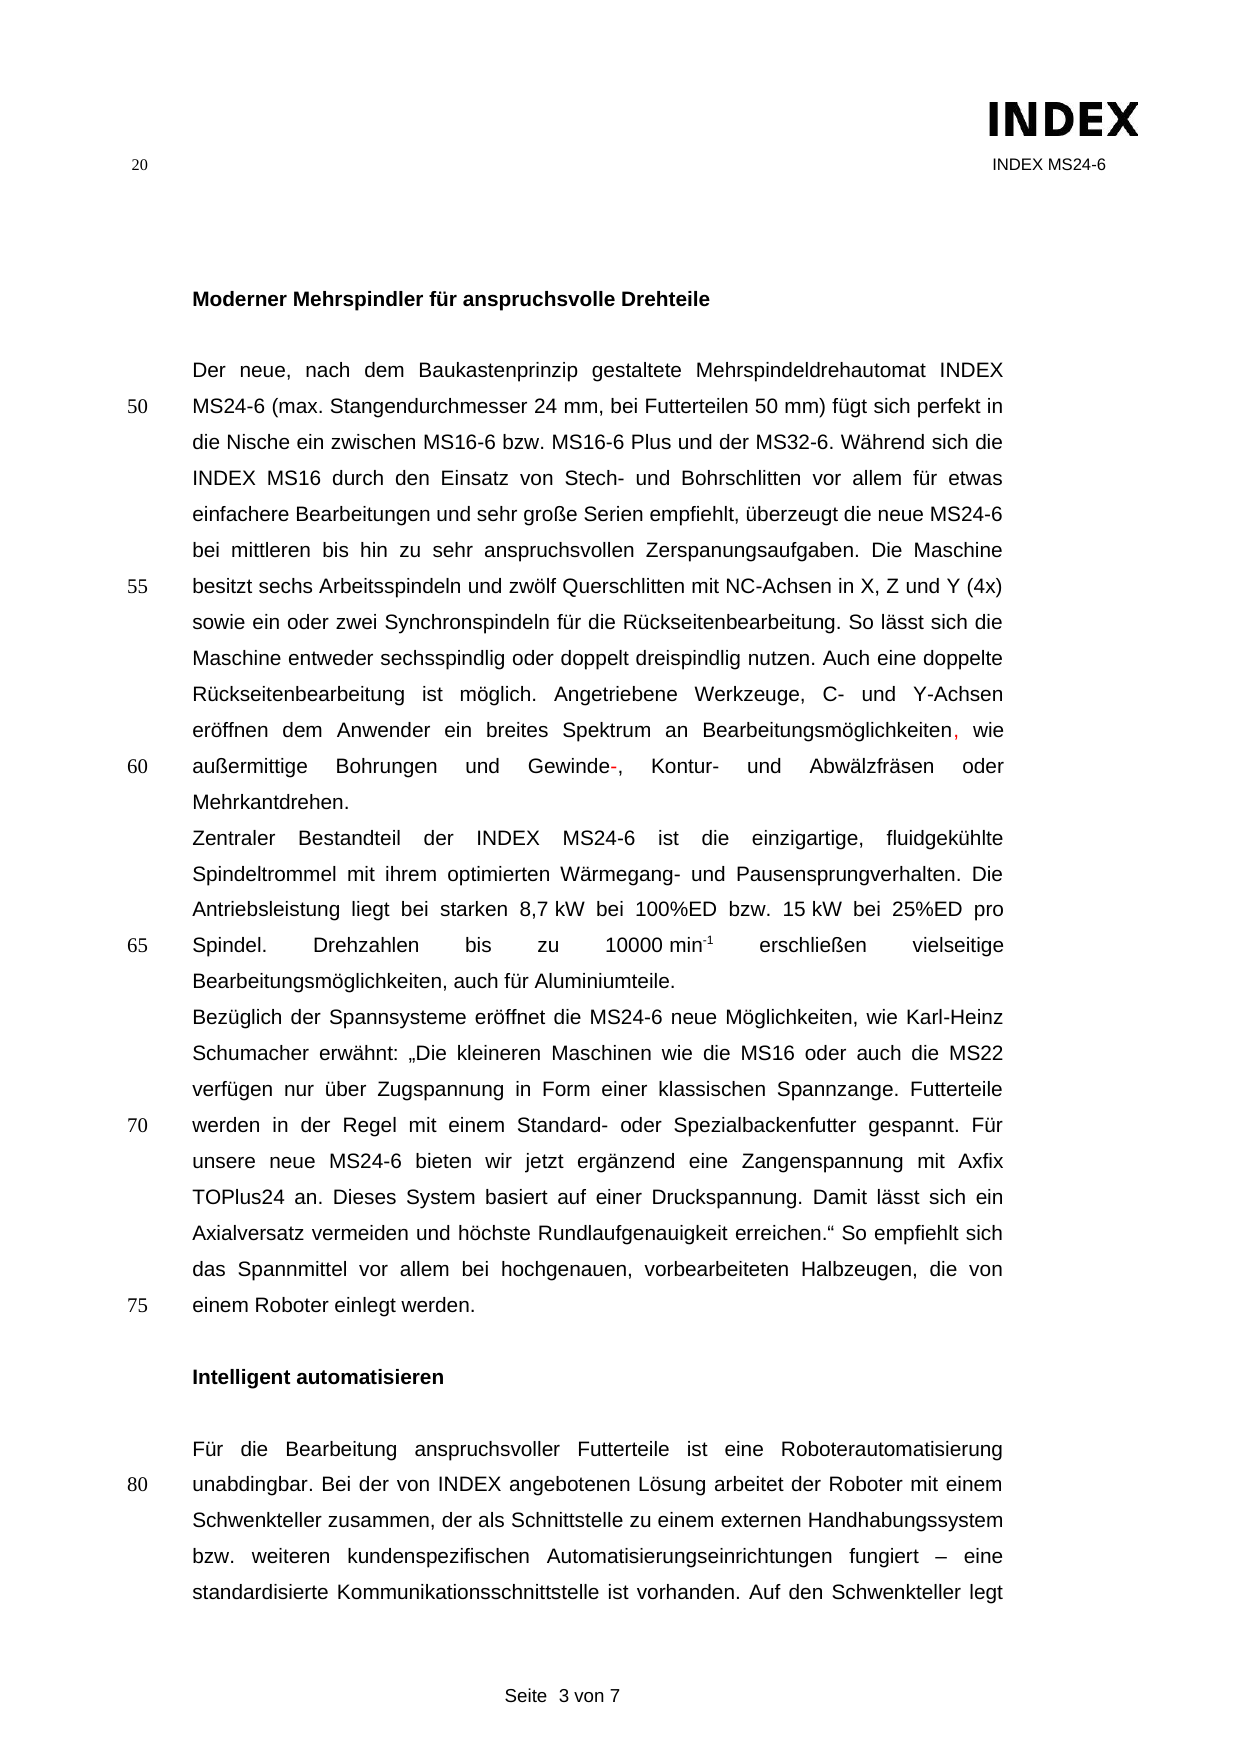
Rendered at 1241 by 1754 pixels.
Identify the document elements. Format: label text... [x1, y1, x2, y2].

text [192, 1436, 1004, 1604]
text Der neue, nach dem Baukastenprinzip gestaltete Mehrspindeldrehautomat INDEX MS24-6 (max. Stangendurchmesser 24 mm, bei Futterteilen 50 mm) fügt sich perfekt in die Nische ein zwischen MS16-6 bzw. MS16-6 Plus und der MS32-6. Während sich die INDEX MS16 durch den Einsatz von Stech- und Bohrschlitten vor allem für etwas einfachere Bearbeitungen und sehr große Serien empfiehlt, überzeugt die neue MS24-6 bei mittleren bis hin zu sehr anspruchsvollen Zerspanungsaufgaben. Die Maschine besitzt sechs Arbeitsspindeln und zwölf Querschlitten mit NC-Achsen in X, Z und Y (4x) sowie ein oder zwei Synchronspindeln für die Rückseitenbearbeitung. So lässt sich die Maschine entweder sechsspindlig oder doppelt dreispindlig nutzen. Auch eine doppelte Rückseitenbearbeitung ist möglich. Angetriebene Werkzeuge, C- und Y-Achsen eröffnen dem Anwender ein breites Spektrum an Bearbeitungsmöglichkeiten, wie außermittige Bohrungen und Gewinde-, Kontur- und Abwälzfräsen oder Mehrkantdrehen. [192, 358, 1004, 813]
text Intelligent automatisieren [192, 1364, 1004, 1388]
picture [989, 102, 1138, 136]
text Zentraler Bestandteil der INDEX MS24-6 ist die einzigartige, fluidgekühlte Spindeltrommel mit ihrem optimierten Wärmegang- und Pausensprungverhalten. Die Antriebsleistung liegt bei starken 8,7 kW bei 100%ED bzw. 15 kW bei 25%ED pro Spindel. Drehzahlen bis zu 10000 min-1 erschließen vielseitige Bearbeitungsmöglichkeiten, auch für Aluminiumteile. [192, 825, 1004, 993]
text Moderner Mehrspindler für anspruchsvolle Drehteile [192, 286, 1004, 310]
text Bezüglich der Spannsysteme eröffnet die MS24-6 neue Möglichkeiten, wie Karl-Heinz Schumacher erwähnt: „Die kleineren Maschinen wie die MS16 oder auch die MS22 verfügen nur über Zugspannung in Form einer klassischen Spannzange. Futterteile werden in der Regel mit einem Standard- oder Spezialbackenfutter gespannt. Für unsere neue MS24-6 bieten wir jetzt ergänzend eine Zangenspannung mit Axfix TOPlus24 an. Dieses System basiert auf einer Druckspannung. Damit lässt sich ein Axialversatz vermeiden und höchste Rundlaufgenauigkeit erreichen.“ So empfiehlt sich das Spannmittel vor allem bei hochgenauen, vorbearbeiteten Halbzeugen, die von einem Roboter einlegt werden. [192, 1005, 1004, 1317]
